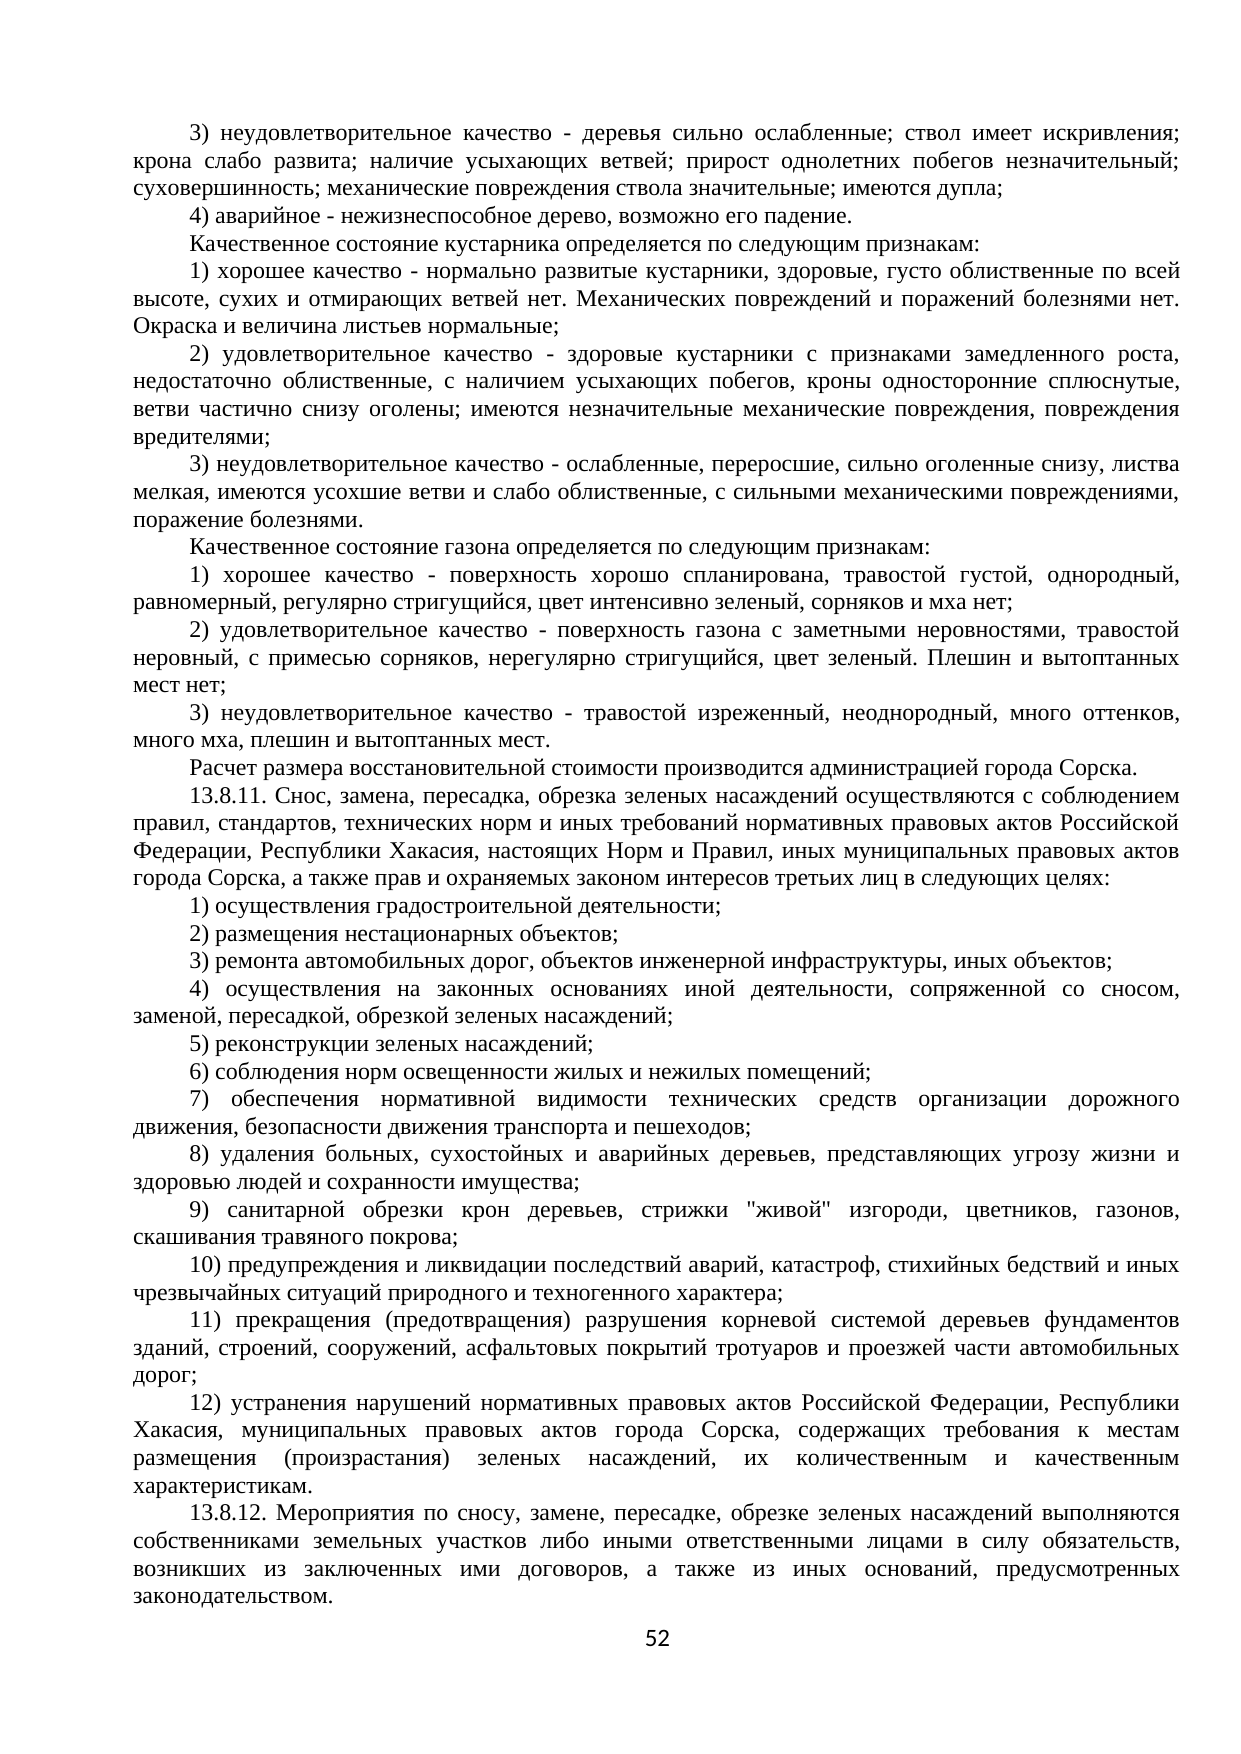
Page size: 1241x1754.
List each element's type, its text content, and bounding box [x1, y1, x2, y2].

text 3) неудовлетворительное качество - травостой изреженный, неоднородный, много оттенков, много мха, плешин и вытоптанных мест. [133, 698, 1181, 753]
text Расчет размера восстановительной стоимости производится администрацией города Сорска. [133, 753, 1181, 781]
text 12) устранения нарушений нормативных правовых актов Российской Федерации, Республики Хакасия, муниципальных правовых актов города Сорска, содержащих требования к местам размещения (произрастания) зеленых насаждений, их количественным и качественным характеристикам. [133, 1388, 1181, 1498]
text 2) размещения нестационарных объектов; [133, 919, 1181, 946]
text 8) удаления больных, сухостойных и аварийных деревьев, представляющих угрозу жизни и здоровью людей и сохранности имущества; [133, 1139, 1181, 1195]
text 2) удовлетворительное качество - поверхность газона с заметными неровностями, травостой неровный, с примесью сорняков, нерегулярно стригущийся, цвет зеленый. Плешин и вытоптанных мест нет; [133, 615, 1181, 698]
text 5) реконструкции зеленых насаждений; [133, 1029, 1181, 1057]
text Качественное состояние газона определяется по следующим признакам: [133, 532, 1181, 560]
text 3) неудовлетворительное качество - деревья сильно ослабленные; ствол имеет искривления; крона слабо развита; наличие усыхающих ветвей; прирост однолетних побегов незначительный; суховершинность; механические повреждения ствола значительные; имеются дупла; [133, 118, 1181, 201]
text 10) предупреждения и ликвидации последствий аварий, катастроф, стихийных бедствий и иных чрезвычайных ситуаций природного и техногенного характера; [133, 1250, 1181, 1305]
text Качественное состояние кустарника определяется по следующим признакам: [133, 228, 1181, 256]
text 1) хорошее качество - нормально развитые кустарники, здоровые, густо облиственные по всей высоте, сухих и отмирающих ветвей нет. Механических повреждений и поражений болезнями нет. Окраска и величина листьев нормальные; [133, 256, 1181, 339]
text 1) осуществления градостроительной деятельности; [133, 891, 1181, 919]
text 6) соблюдения норм освещенности жилых и нежилых помещений; [133, 1057, 1181, 1084]
text 11) прекращения (предотвращения) разрушения корневой системой деревьев фундаментов зданий, строений, сооружений, асфальтовых покрытий тротуаров и проезжей части автомобильных дорог; [133, 1305, 1181, 1388]
text 9) санитарной обрезки крон деревьев, стрижки "живой" изгороди, цветников, газонов, скашивания травяного покрова; [133, 1195, 1181, 1250]
text 3) неудовлетворительное качество - ослабленные, переросшие, сильно оголенные снизу, листва мелкая, имеются усохшие ветви и слабо облиственные, с сильными механическими повреждениями, поражение болезнями. [133, 449, 1181, 532]
text 4) аварийное - нежизнеспособное дерево, возможно его падение. [133, 201, 1181, 228]
text 13.8.12. Мероприятия по сносу, замене, пересадке, обрезке зеленых насаждений выполняются собственниками земельных участков либо иными ответственными лицами в силу обязательств, возникших из заключенных ими договоров, а также из иных оснований, предусмотренных законодательством. [133, 1498, 1181, 1609]
text 4) осуществления на законных основаниях иной деятельности, сопряженной со сносом, заменой, пересадкой, обрезкой зеленых насаждений; [133, 974, 1181, 1029]
text 13.8.11. Снос, замена, пересадка, обрезка зеленых насаждений осуществляются с соблюдением правил, стандартов, технических норм и иных требований нормативных правовых актов Российской Федерации, Республики Хакасия, настоящих Норм и Правил, иных муниципальных правовых актов города Сорска, а также прав и охраняемых законом интересов третьих лиц в следующих целях: [133, 781, 1181, 891]
text 3) ремонта автомобильных дорог, объектов инженерной инфраструктуры, иных объектов; [133, 946, 1181, 974]
text 7) обеспечения нормативной видимости технических средств организации дорожного движения, безопасности движения транспорта и пешеходов; [133, 1084, 1181, 1139]
text 2) удовлетворительное качество - здоровые кустарники с признаками замедленного роста, недостаточно облиственные, с наличием усыхающих побегов, кроны односторонние сплюснутые, ветви частично снизу оголены; имеются незначительные механические повреждения, повреждения вредителями; [133, 339, 1181, 449]
text 1) хорошее качество - поверхность хорошо спланирована, травостой густой, однородный, равномерный, регулярно стригущийся, цвет интенсивно зеленый, сорняков и мха нет; [133, 560, 1181, 615]
